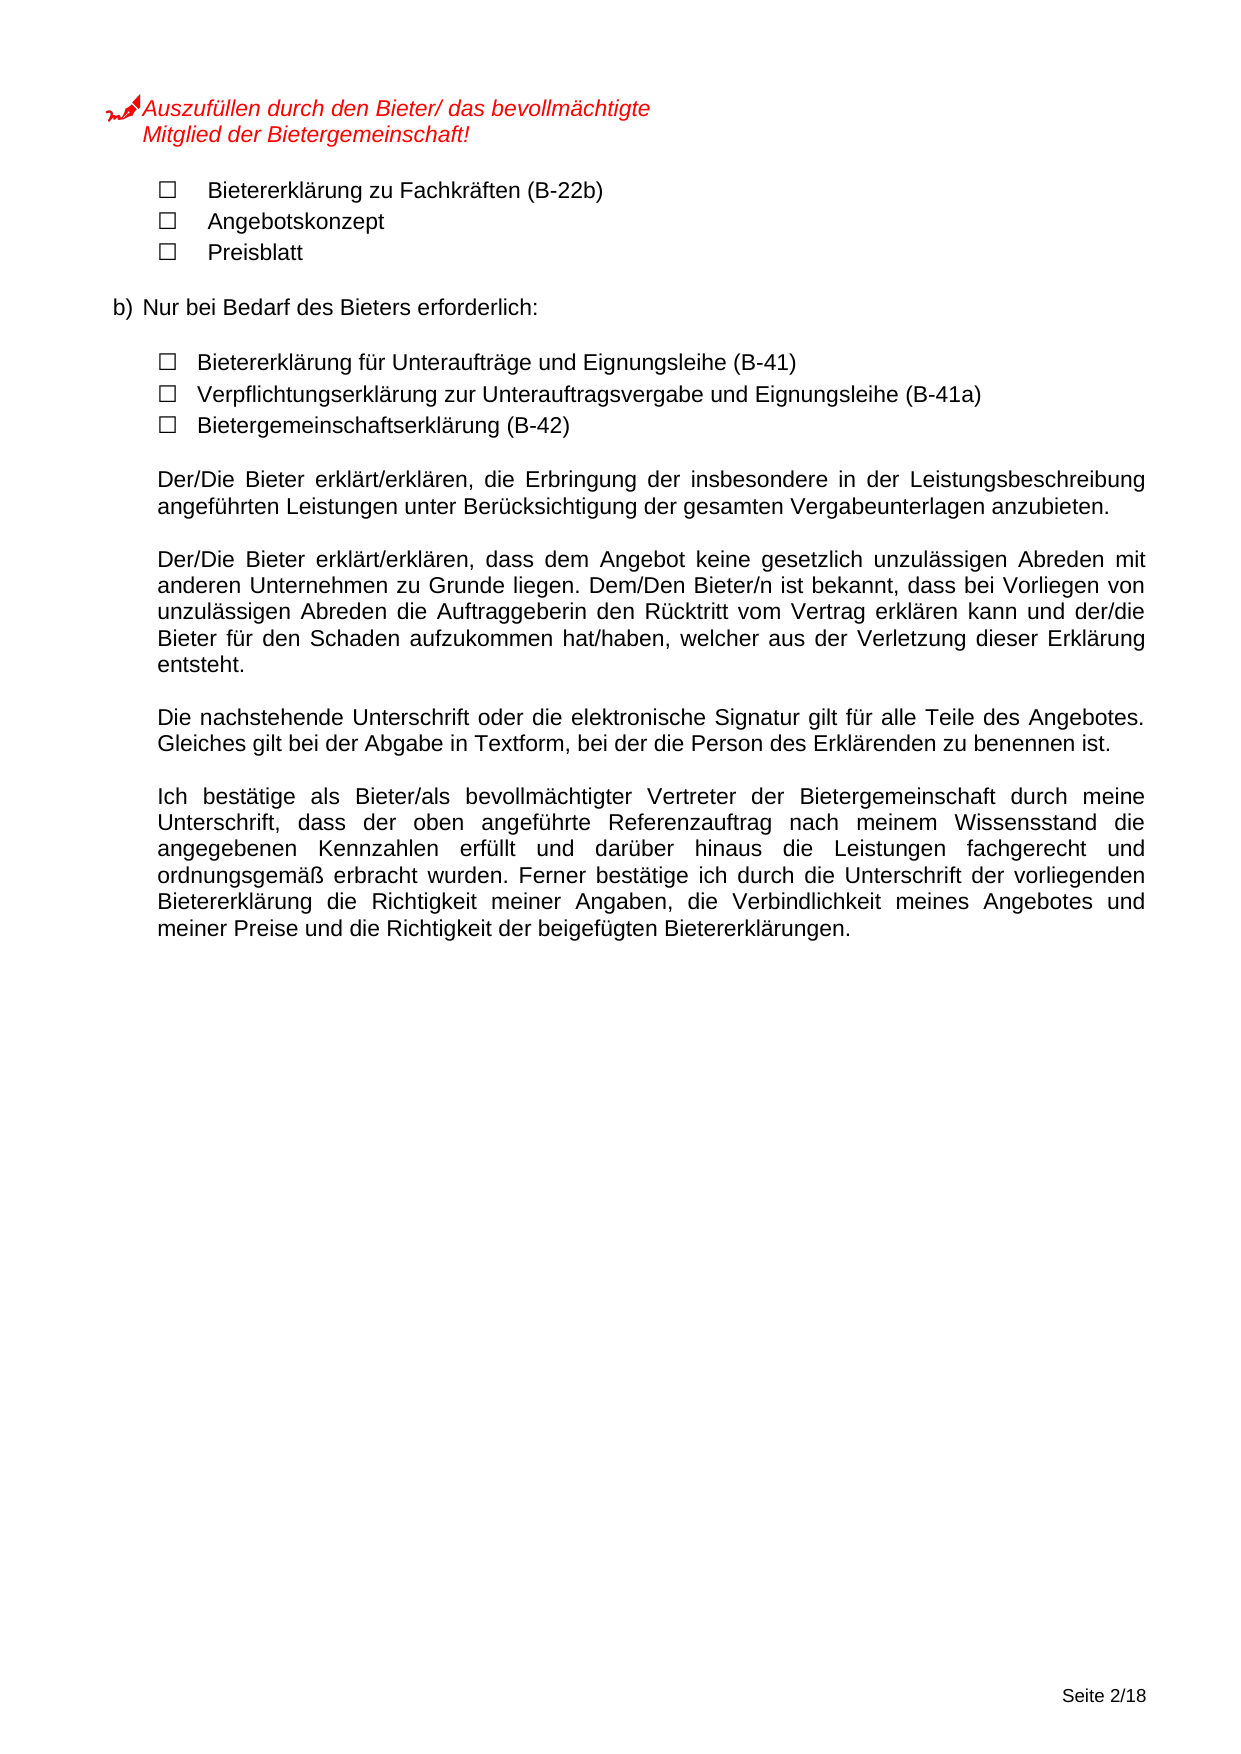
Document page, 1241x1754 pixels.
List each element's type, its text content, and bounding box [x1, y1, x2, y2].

list Nur bei Bedarf des Bieters erforderlich: [113, 294, 1089, 320]
text Bietergemeinschaftserklärung (B-42) [157, 409, 1146, 440]
text Ich bestätige als Bieter/als bevollmächtigter Vertreter der Bietergemeinschaft durch meine Unterschrift, dass der oben angeführte Referenzauftrag nach meinem Wissensstand die angegebenen Kennzahlen erfüllt und darüber hinaus die Leistungen fachgerecht und ordnungsgemäß erbracht wurden. Ferner bestätige ich durch die Unterschrift der vorliegenden Bietererklärung die Richtigkeit meiner Angaben, die Verbindlichkeit meines Angebotes und meiner Preise und die Richtigkeit der beigefügten Bietererklärungen. [157, 783, 1146, 941]
text Die nachstehende Unterschrift oder die elektronische Signatur gilt für alle Teile des Angebotes. Gleiches gilt bei der Abgabe in Textform, bei der die Person des Erklärenden zu benennen ist. [157, 704, 1146, 756]
text Preisblatt [157, 236, 1146, 267]
text Angebotskonzept [157, 205, 1146, 236]
text Der/Die Bieter erklärt/erklären, dass dem Angebot keine gesetzlich unzulässigen Abreden mit anderen Unternehmen zu Grunde liegen. Dem/Den Bieter/n ist bekannt, dass bei Vorliegen von unzulässigen Abreden die Auftraggeberin den Rücktritt vom Vertrag erklären kann und der/die Bieter für den Schaden aufzukommen hat/haben, welcher aus der Verletzung dieser Erklärung entsteht. [157, 546, 1146, 677]
text Bietererklärung zu Fachkräften (B-22b) [157, 173, 1146, 205]
text Bietererklärung für Unteraufträge und Eignungsleihe (B-41) [157, 346, 1146, 378]
text Verpflichtungserklärung zur Unterauftragsvergabe und Eignungsleihe (B-41a) [157, 378, 1146, 409]
picture [105, 90, 141, 126]
text Der/Die Bieter erklärt/erklären, die Erbringung der insbesondere in der Leistungsbeschreibung angeführten Leistungen unter Berücksichtigung der gesamten Vergabeunterlagen anzubieten. [157, 466, 1146, 519]
